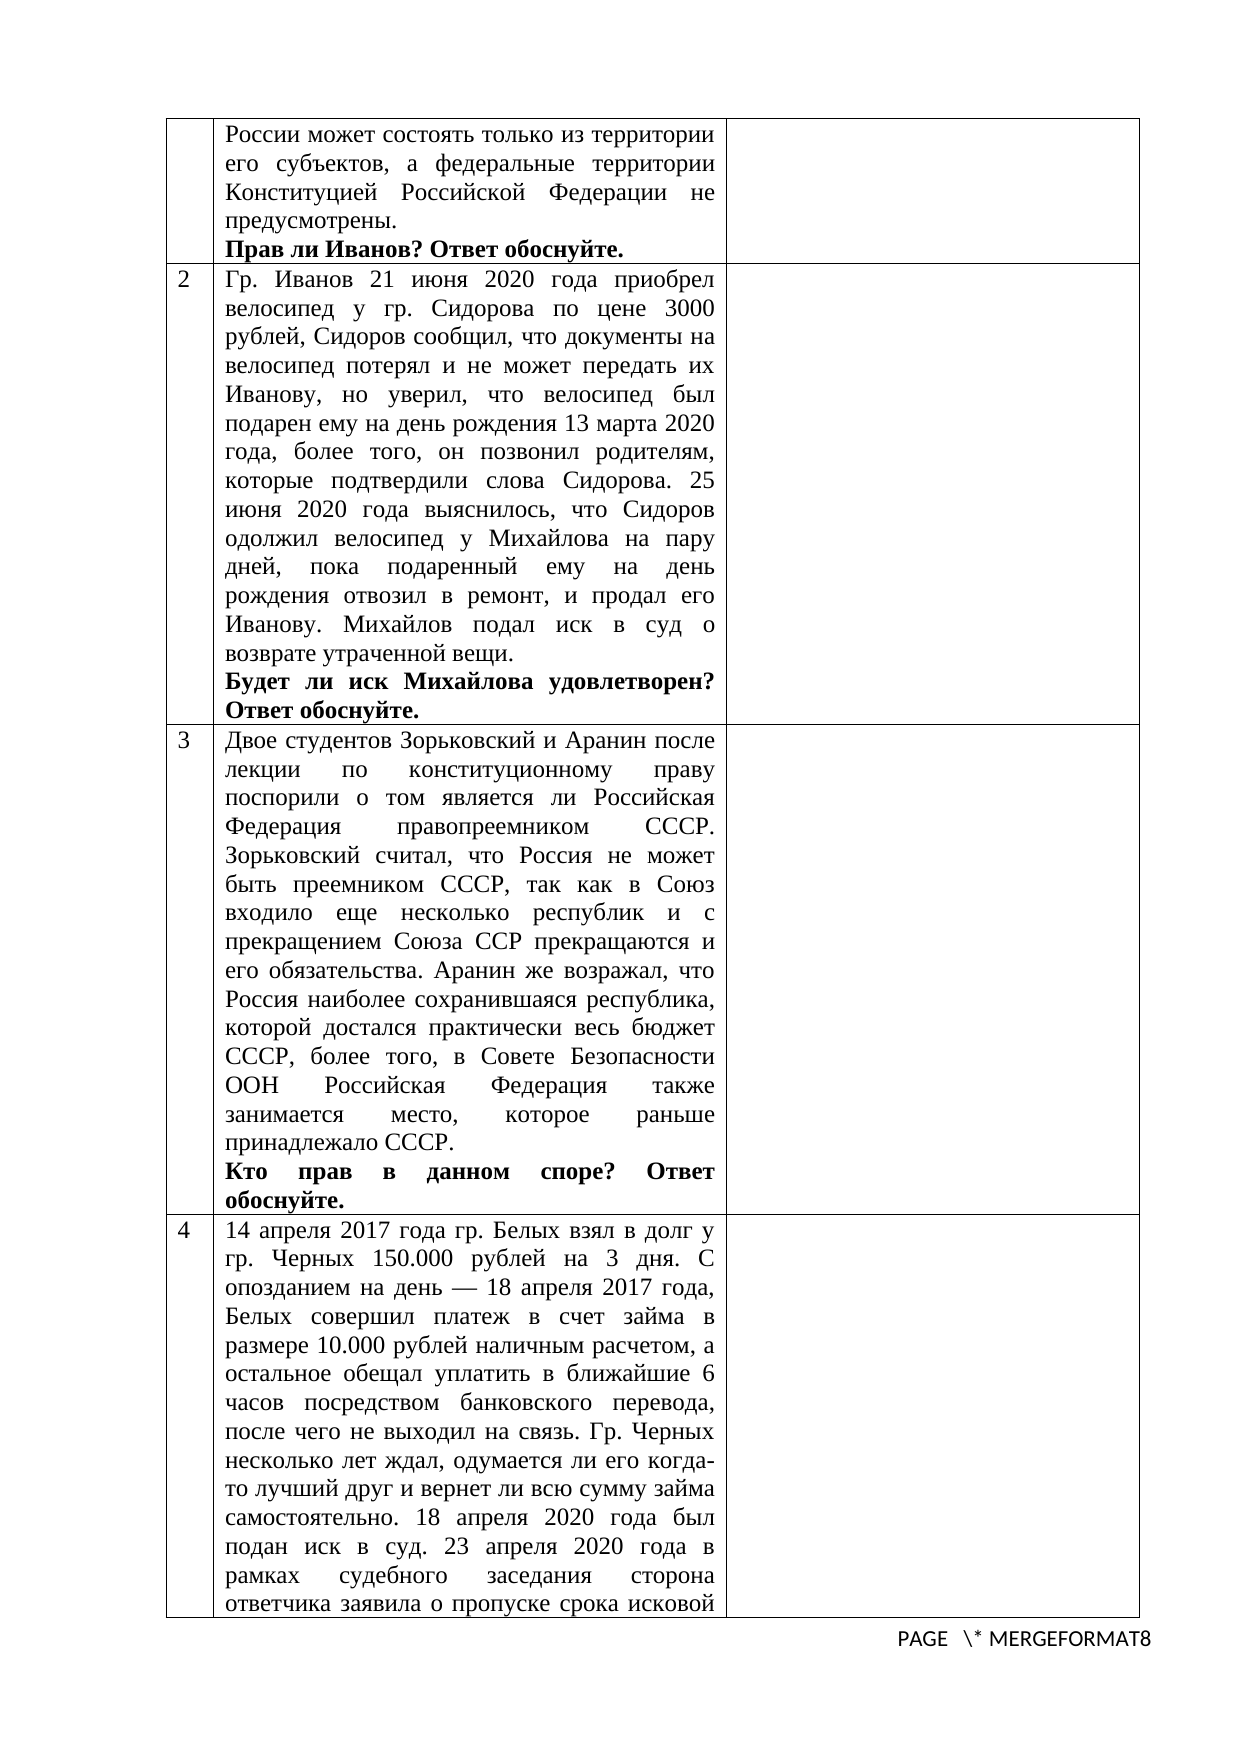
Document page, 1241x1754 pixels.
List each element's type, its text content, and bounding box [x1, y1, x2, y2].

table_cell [214, 119, 726, 263]
table_cell [727, 725, 1139, 1214]
table_cell 3 [167, 725, 213, 1214]
table_cell 4 [167, 1215, 213, 1617]
table_cell 1 [167, 119, 213, 263]
table_cell [727, 264, 1139, 724]
table_cell Двое студентов Зорьковский и Аранин после лекции по конституционному праву поспорили о том является ли Российская Федерация правопреемником СССР. Зорьковский считал, что Россия не может быть преемником СССР, так как в Союз входило еще несколько республик и с прекращением Союза ССР прекращаются и его обязательства. Аранин же возражал, что Россия наиболее сохранившаяся республика, которой достался практически весь бюджет СССР, более того, в Совете Безопасности ООН Российская Федерация также занимается место, которое раньше принадлежало СССР. Кто прав в данном споре? Ответ обоснуйте. [214, 725, 726, 1214]
table_cell 2 [167, 264, 213, 724]
table_cell [727, 119, 1139, 263]
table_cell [214, 1215, 726, 1617]
table_cell Гр. Иванов 21 июня 2020 года приобрел велосипед у гр. Сидорова по цене 3000 рублей, Сидоров сообщил, что документы на велосипед потерял и не может передать их Иванову, но уверил, что велосипед был подарен ему на день рождения 13 марта 2020 года, более того, он позвонил родителям, которые подтвердили слова Сидорова. 25 июня 2020 года выяснилось, что Сидоров одолжил велосипед у Михайлова на пару дней, пока подаренный ему на день рождения отвозил в ремонт, и продал его Иванову. Михайлов подал иск в суд о возврате утраченной вещи. Будет ли иск Михайлова удовлетворен? Ответ обоснуйте. [214, 264, 726, 724]
table_cell [727, 1215, 1139, 1617]
